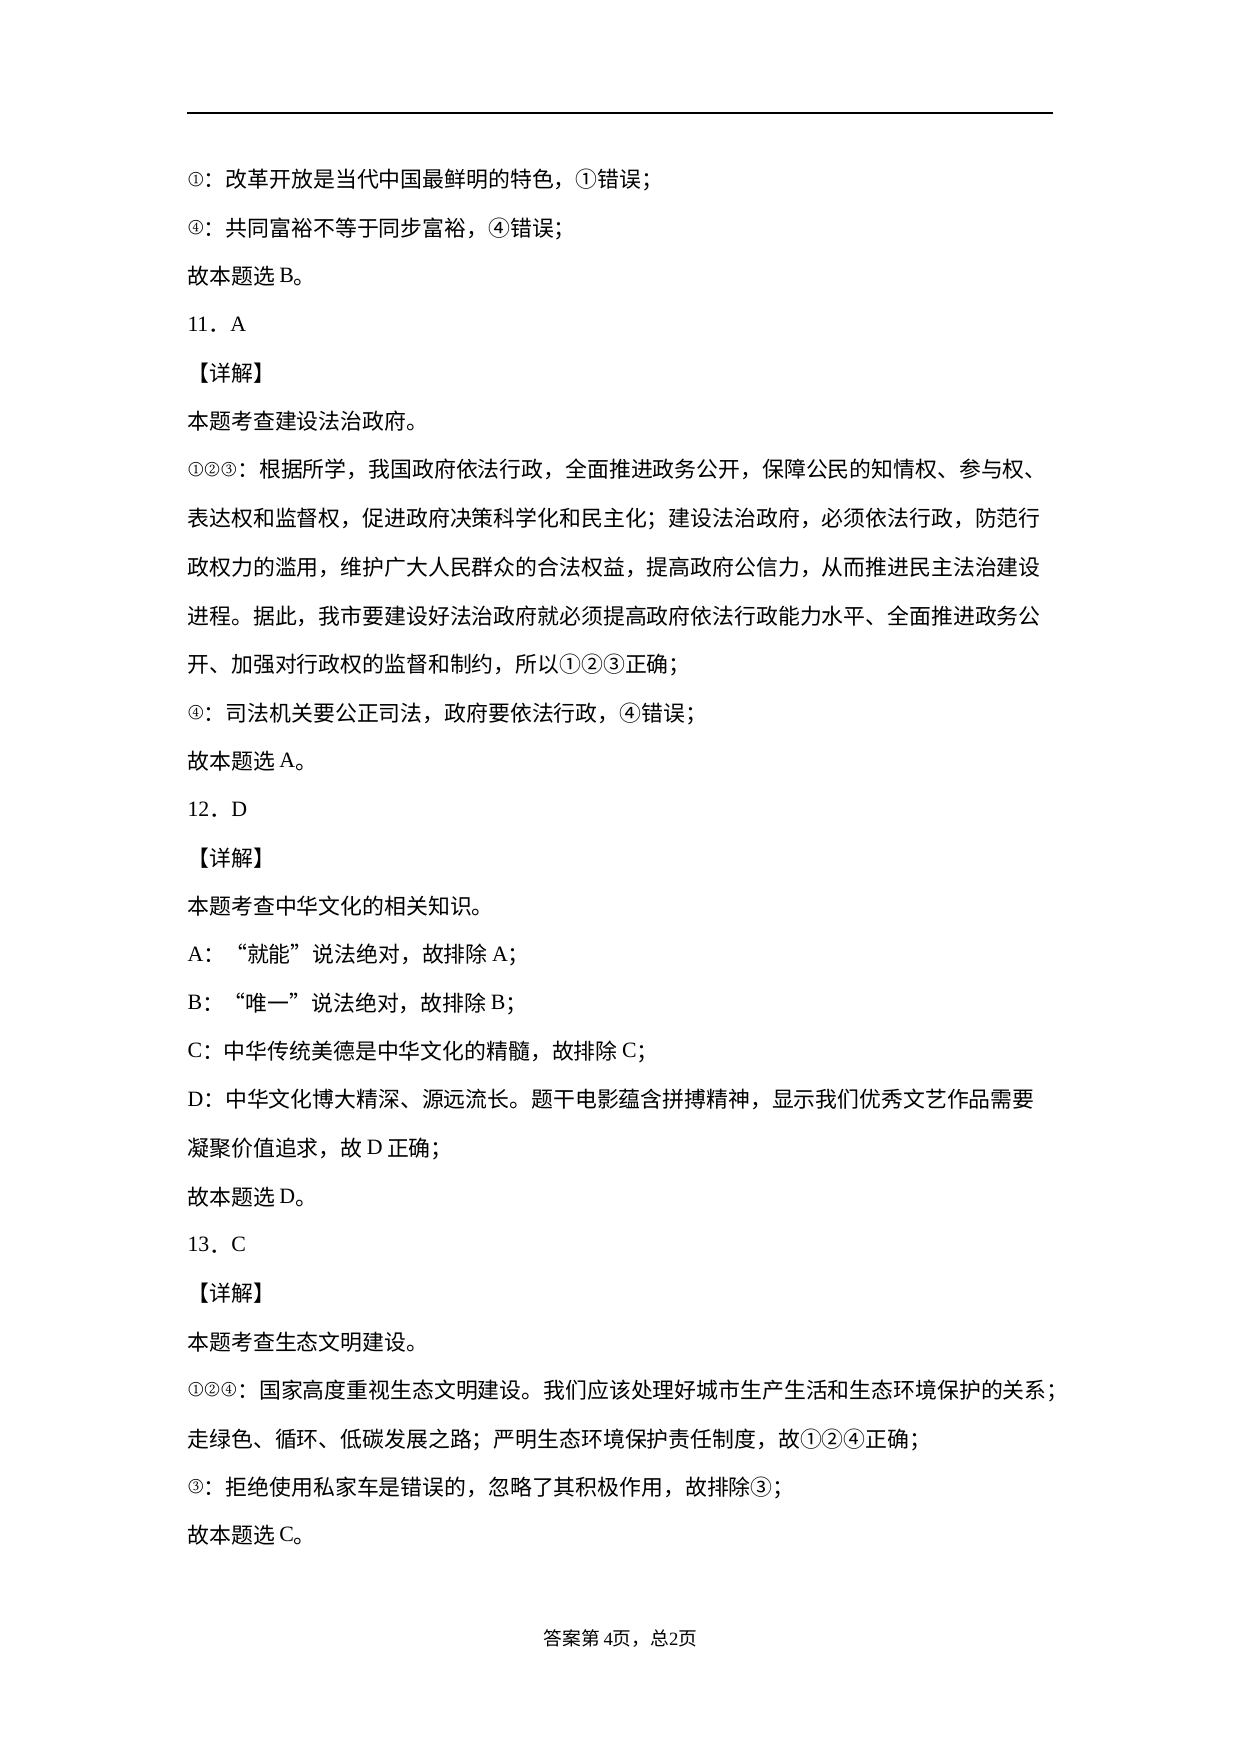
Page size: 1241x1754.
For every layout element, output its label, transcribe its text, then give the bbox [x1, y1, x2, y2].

text 故本题选B。 [187, 259, 1053, 291]
text 故本题选D。 [187, 1179, 1053, 1212]
text C：中华传统美德是中华文化的精髓，故排除C； [187, 1034, 1053, 1066]
text 【详解】 [187, 840, 1053, 873]
text ①②③：根据所学，我国政府依法行政，全面推进政务公开，保障公民的知情权、参与权、表达权和监督权，促进政府决策科学化和民主化；建设法治政府，必须依法行政，防范行政权力的滥用，维护广大人民群众的合法权益，提高政府公信力，从而推进民主法治建设进程。据此，我市要建设好法治政府就必须提高政府依法行政能力水平、全面推进政务公开、加强对行政权的监督和制约，所以①②③正确； [187, 452, 1053, 679]
text B：“唯一”说法绝对，故排除B； [187, 985, 1053, 1018]
text A：“就能”说法绝对，故排除A； [187, 937, 1053, 969]
text ④：共同富裕不等于同步富裕，④错误； [187, 210, 1053, 243]
text ①②④：国家高度重视生态文明建设。我们应该处理好城市生产生活和生态环境保护的关系；走绿色、循环、低碳发展之路；严明生态环境保护责任制度，故①②④正确； [187, 1372, 1053, 1454]
text 本题考查建设法治政府。 [187, 404, 1053, 436]
text ③：拒绝使用私家车是错误的，忽略了其积极作用，故排除③； [187, 1469, 1053, 1502]
text 本题考查中华文化的相关知识。 [187, 889, 1053, 921]
text ①：改革开放是当代中国最鲜明的特色，①错误； [187, 162, 1053, 194]
text 11．A [187, 307, 1053, 339]
text 13．C [187, 1227, 1053, 1260]
text 【详解】 [187, 1276, 1053, 1308]
text 【详解】 [187, 355, 1053, 388]
text 本题考查生态文明建设。 [187, 1324, 1053, 1357]
text D：中华文化博大精深、源远流长。题干电影蕴含拼搏精神，显示我们优秀文艺作品需要凝聚价值追求，故D正确； [187, 1082, 1053, 1163]
text 故本题选A。 [187, 744, 1053, 776]
text 12．D [187, 792, 1053, 824]
text ④：司法机关要公正司法，政府要依法行政，④错误； [187, 695, 1053, 728]
text 故本题选C。 [187, 1518, 1053, 1550]
